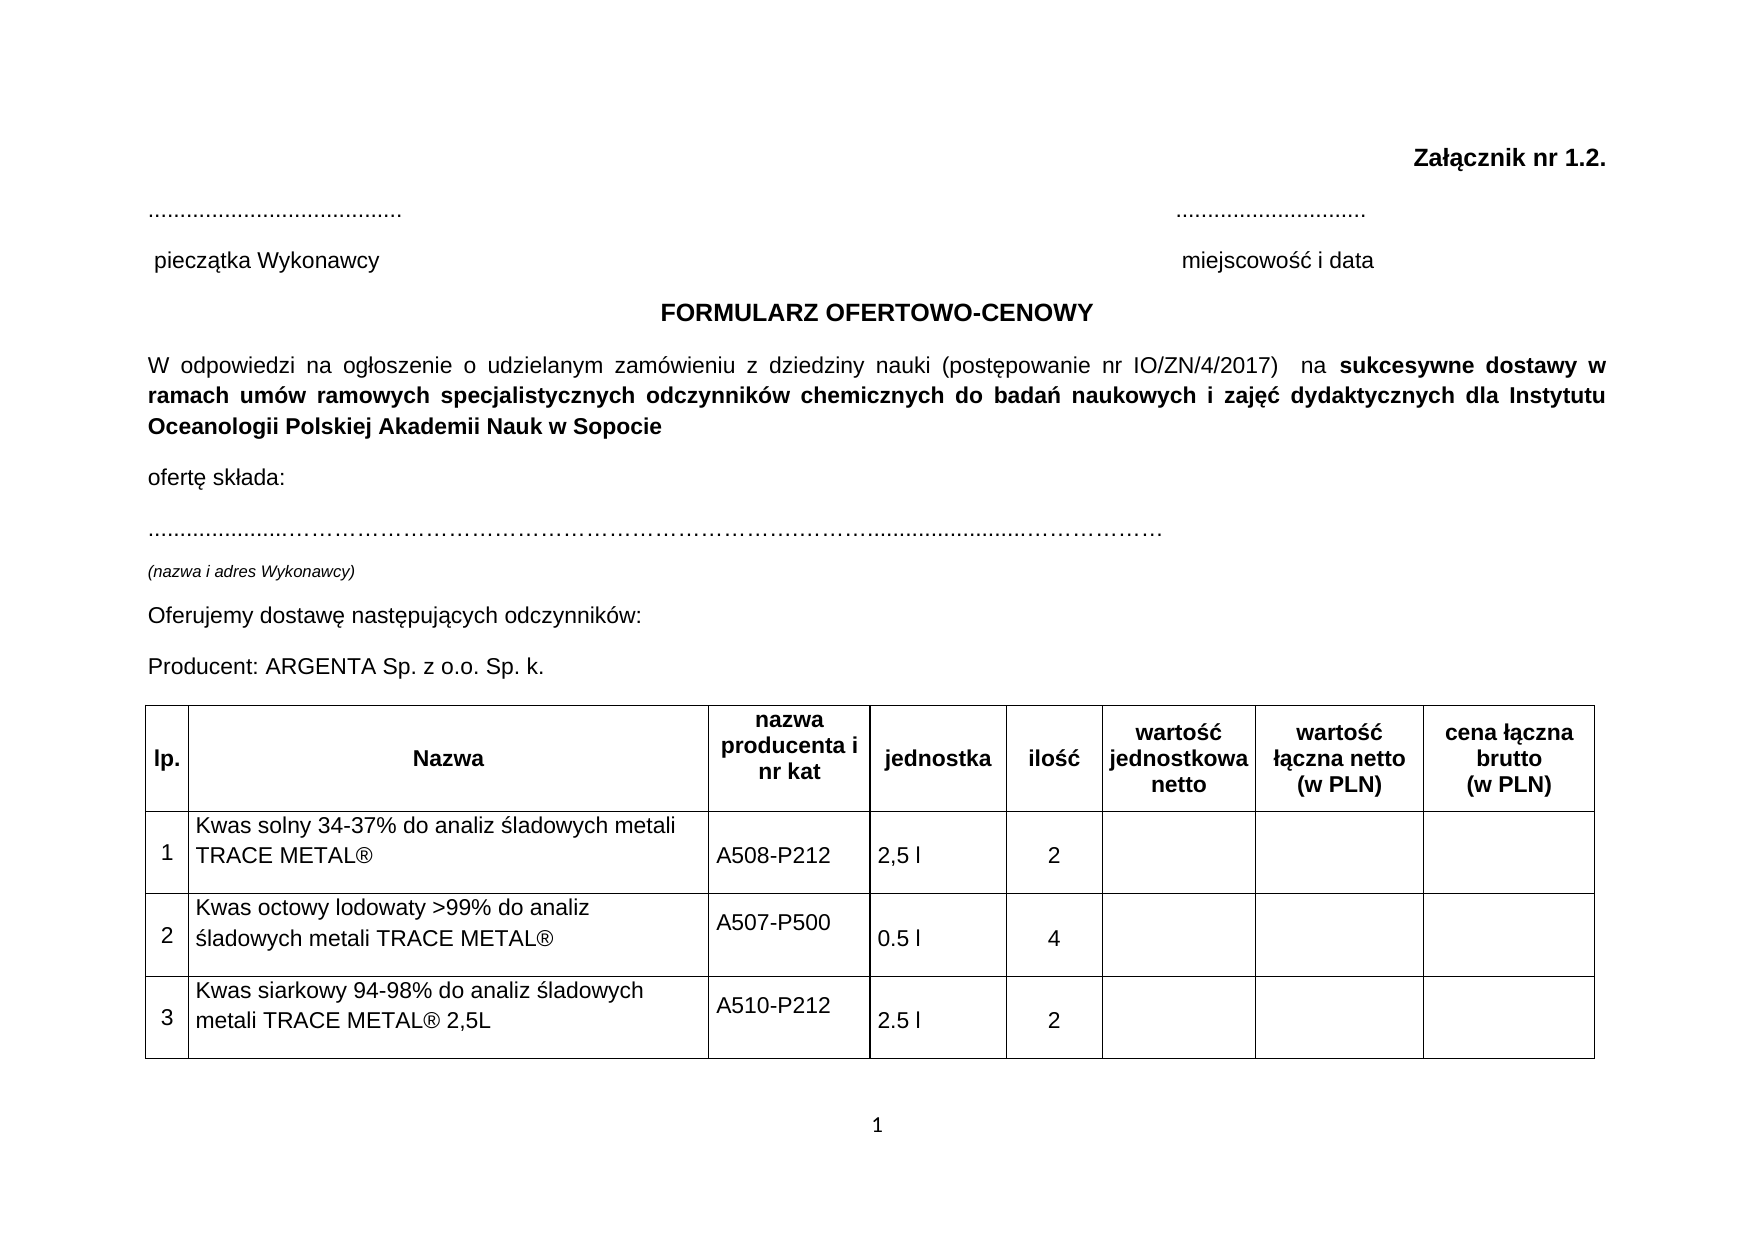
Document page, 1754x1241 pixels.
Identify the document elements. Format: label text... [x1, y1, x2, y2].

table_cell 0.5 l [871, 894, 1006, 976]
table_header jednostka [871, 706, 1006, 811]
table_cell 4 [1007, 894, 1102, 976]
table_cell [1103, 977, 1255, 1058]
table_cell [1424, 812, 1594, 893]
table_cell 1 [146, 812, 188, 893]
table_cell 2.5 l [871, 977, 1006, 1058]
table_header Nazwa [189, 706, 708, 811]
text Producent: ARGENTA Sp. z o.o. Sp. k. [148, 653, 1606, 679]
table_cell [1424, 977, 1594, 1058]
table_cell A508-P212 [709, 812, 869, 893]
text ofertę składa: [148, 464, 1606, 490]
table_cell [1103, 894, 1255, 976]
table_cell [1256, 894, 1423, 976]
text W odpowiedzi na ogłoszenie o udzielanym zamówieniu z dziedziny nauki (postępowanie nr IO/ZN/4/2017) na sukcesywne dostawy w ramach umów ramowych specjalistycznych odczynników chemicznych do badań naukowych i zajęć dydaktycznych dla Instytutu Oceanologii Polskiej Akademii Nauk w Sopocie [148, 352, 1606, 439]
table_header nazwa producenta i nr kat [709, 706, 869, 811]
table_header wartość jednostkowa netto [1103, 706, 1255, 811]
table_header cena łączna brutto (w PLN) [1424, 706, 1594, 811]
table_cell 3 [146, 977, 188, 1058]
table_cell Kwas octowy lodowaty >99% do analiz śladowych metali TRACE METAL® [189, 894, 708, 976]
table_header lp. [146, 706, 188, 811]
table_cell [1424, 894, 1594, 976]
table_cell [1256, 812, 1423, 893]
table_cell 2,5 l [871, 812, 1006, 893]
text (nazwa i adres Wykonawcy) [148, 562, 1606, 581]
table_cell 2 [1007, 812, 1102, 893]
table_cell [1256, 977, 1423, 1058]
table_cell 2 [1007, 977, 1102, 1058]
table_cell 2 [146, 894, 188, 976]
table_header wartość łączna netto (w PLN) [1256, 706, 1423, 811]
text Oferujemy dostawę następujących odczynników: [148, 602, 1606, 628]
table_cell Kwas siarkowy 94-98% do analiz śladowych metali TRACE METAL® 2,5L [189, 977, 708, 1058]
text ......................………………………………………………………….……….........................……………… [148, 515, 1606, 541]
table_cell A510-P212 [709, 977, 869, 1058]
table_header ilość [1007, 706, 1102, 811]
table_cell Kwas solny 34-37% do analiz śladowych metali TRACE METAL® [189, 812, 708, 893]
table_cell A507-P500 [709, 894, 869, 976]
text Załącznik nr 1.2. [148, 142, 1606, 171]
text FORMULARZ OFERTOWO-CENOWY [148, 298, 1606, 327]
text ........................................ .............................. [148, 196, 1606, 223]
text pieczątka Wykonawcy miejscowość i data [148, 247, 1606, 274]
table_cell [1103, 812, 1255, 893]
